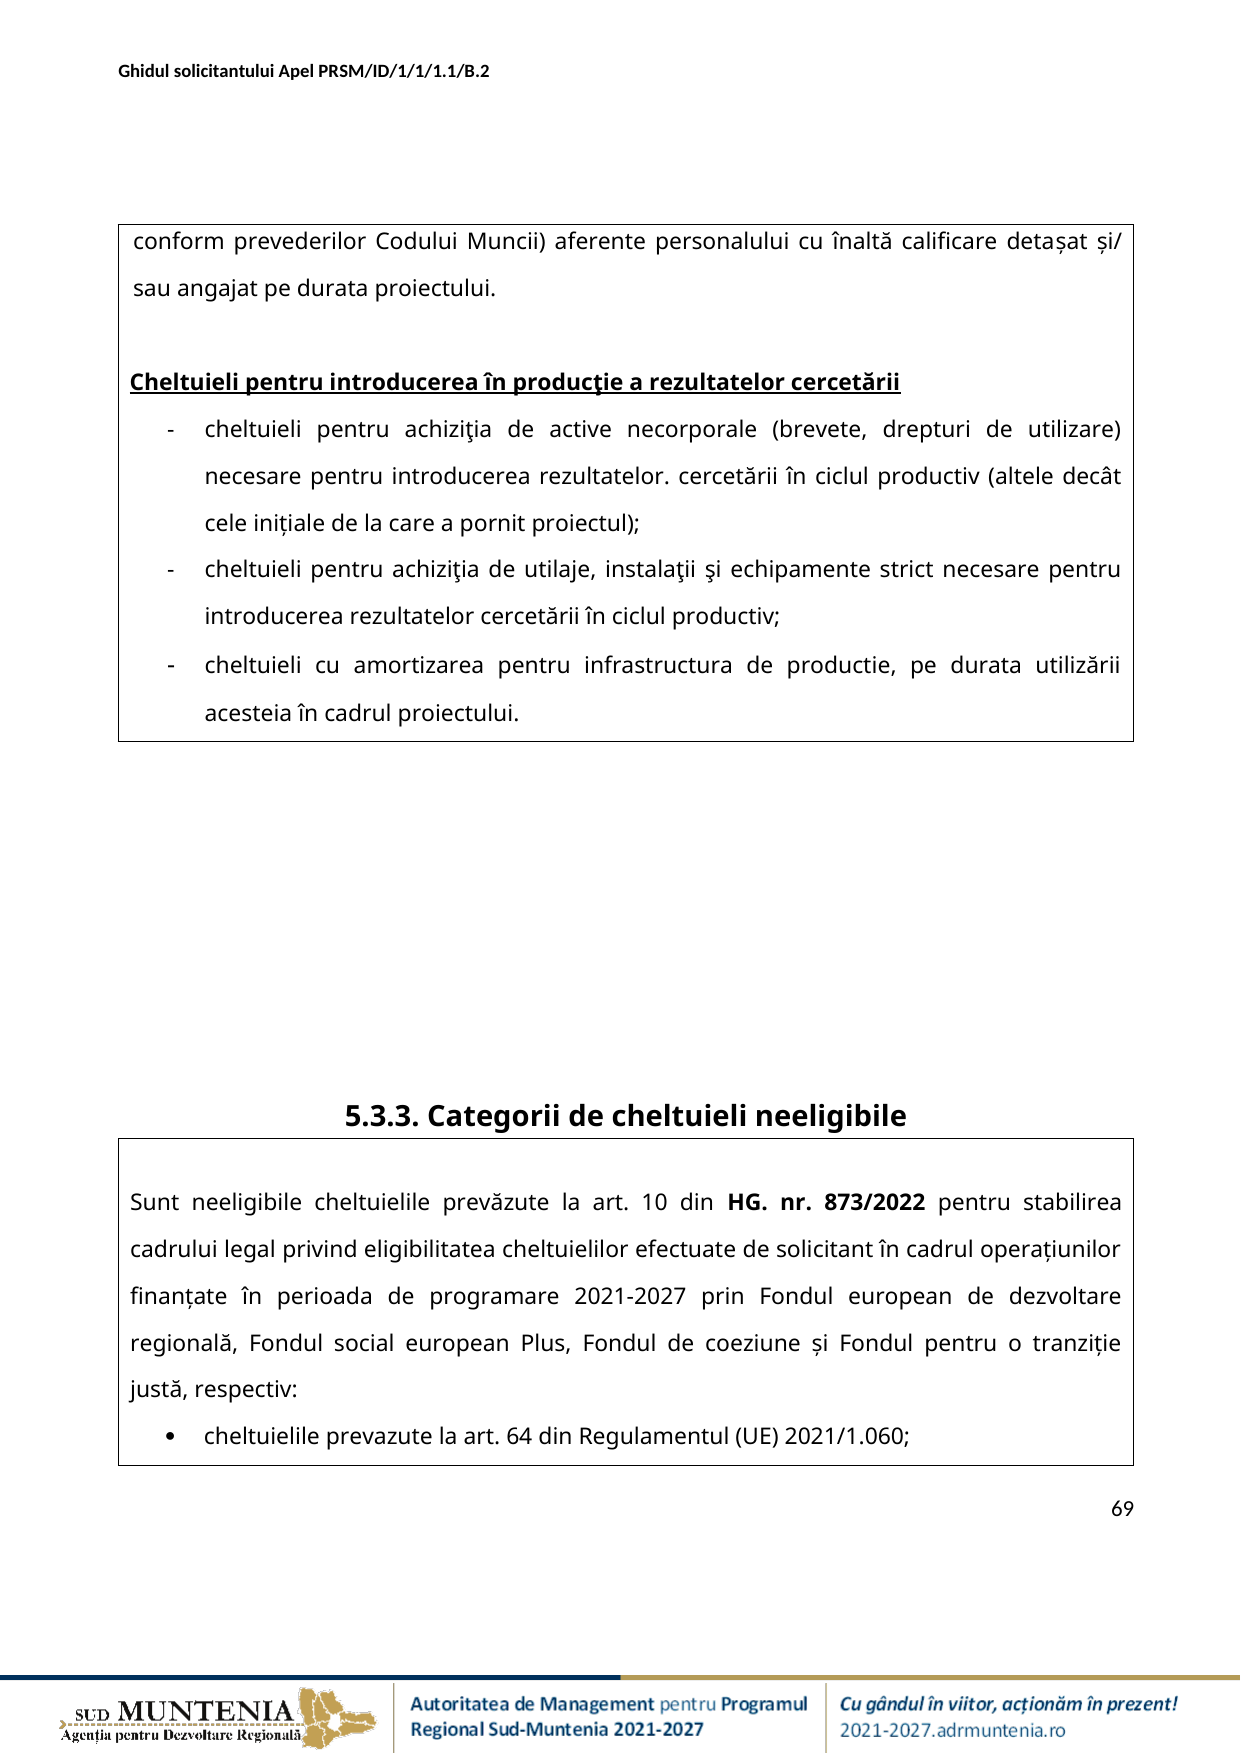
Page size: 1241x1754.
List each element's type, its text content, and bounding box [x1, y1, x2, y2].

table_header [119, 1139, 1133, 1465]
picture [0, 1675, 1241, 1754]
subtitle 5.3.3. Categorii de cheltuieli neeligibile [118, 1095, 1134, 1135]
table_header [119, 225, 1133, 741]
